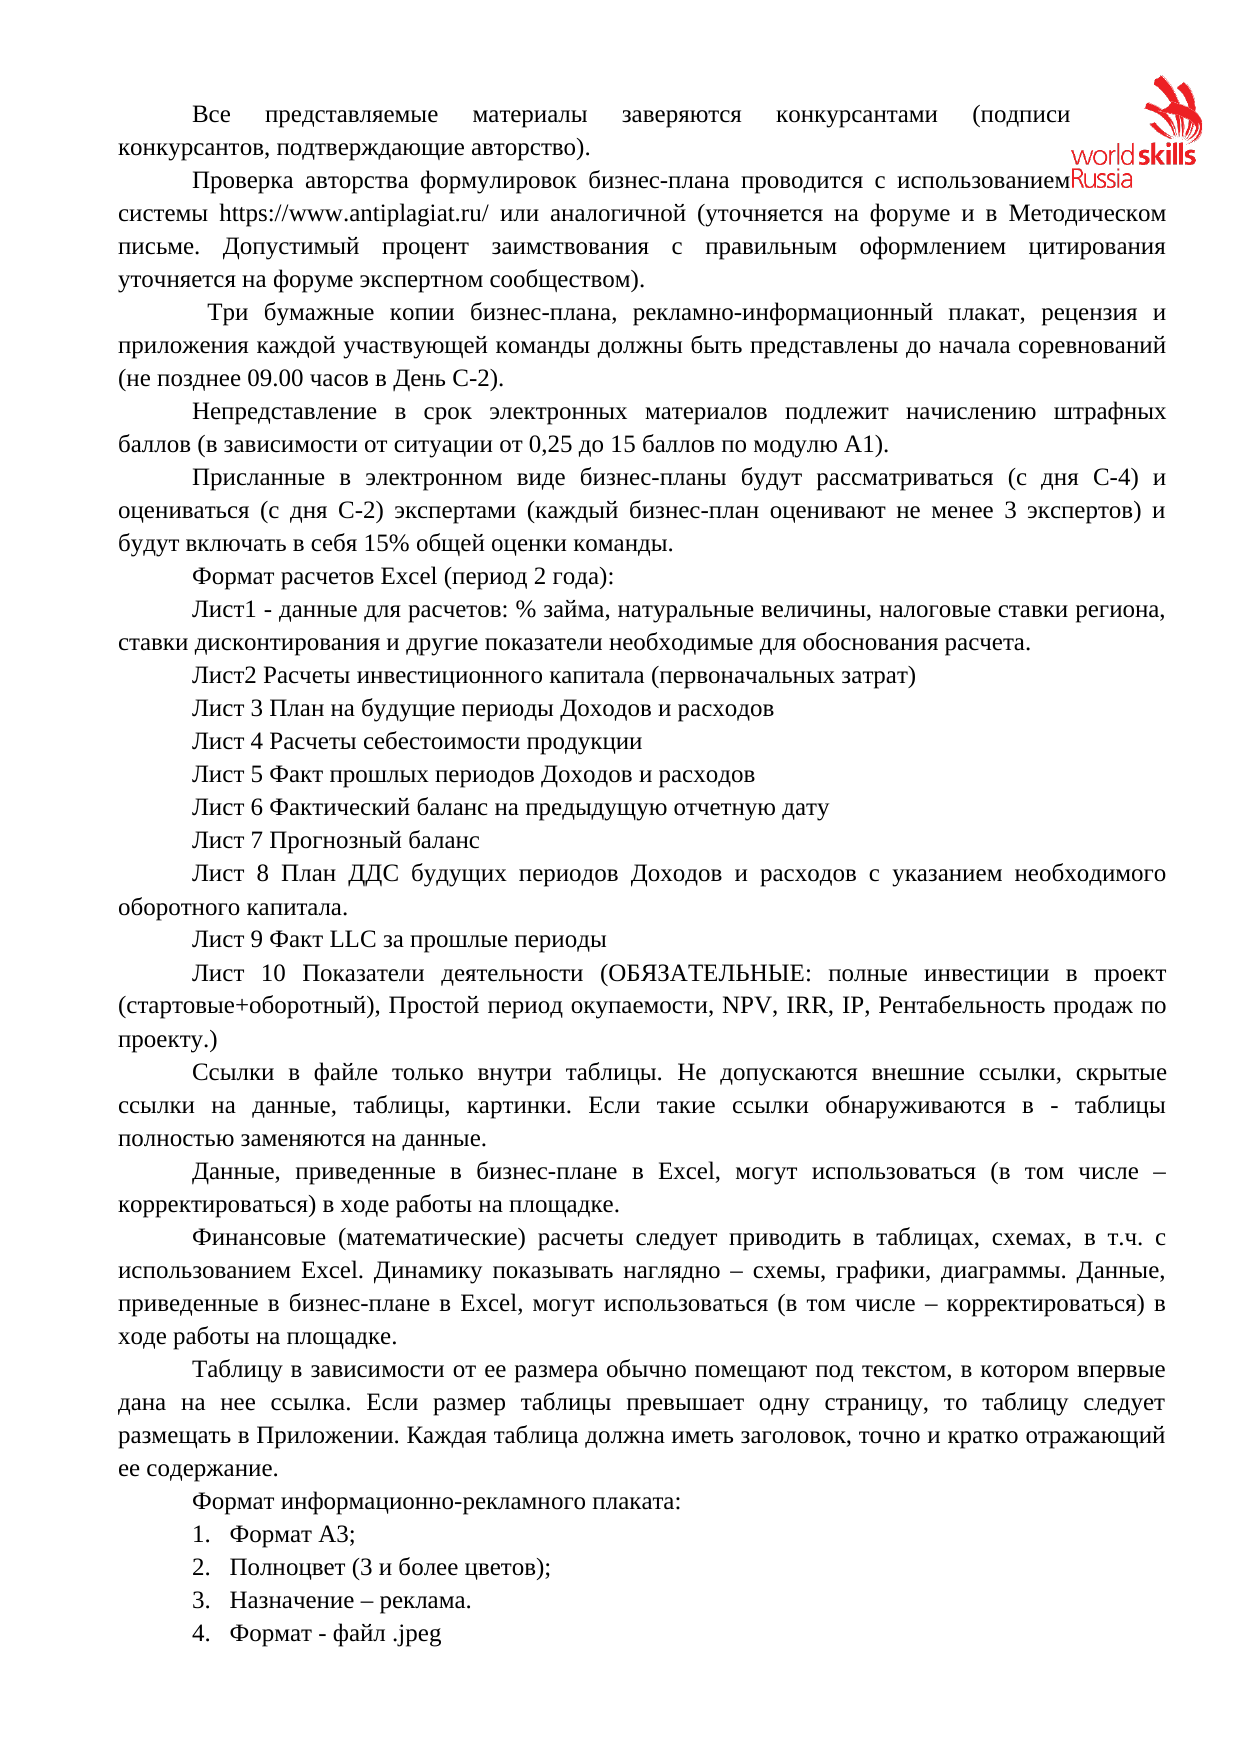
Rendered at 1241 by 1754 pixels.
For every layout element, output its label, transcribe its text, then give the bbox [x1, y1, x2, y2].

text Лист 9 Факт LLC за прошлые периоды [118, 924, 1167, 953]
text Ссылки в файле только внутри таблицы. Не допускаются внешние ссылки, скрытые ссылки на данные, таблицы, картинки. Если такие ссылки обнаруживаются в - таблицы полностью заменяются на данные. [118, 1057, 1167, 1151]
picture [1071, 75, 1203, 188]
text Три бумажные копии бизнес-плана, рекламно-информационный плакат, рецензия и приложения каждой участвующей команды должны быть представлены до начала соревнований (не позднее 09.00 часов в День С-2). [118, 297, 1167, 392]
text Лист 7 Прогнозный баланс [118, 826, 1167, 854]
text Проверка авторства формулировок бизнес-плана проводится с использованием системы https://www.antiplagiat.ru/ или аналогичной (уточняется на форуме и в Методическом письме. Допустимый процент заимствования с правильным оформлением цитирования уточняется на форуме экспертном сообществом). [118, 165, 1167, 293]
list Формат А3; [192, 1519, 1167, 1548]
text Формат расчетов Excel (период 2 года): [118, 561, 1167, 590]
text Непредставление в срок электронных материалов подлежит начислению штрафных баллов (в зависимости от ситуации от 0,25 до 15 баллов по модулю А1). [118, 396, 1167, 458]
text Присланные в электронном виде бизнес-планы будут рассматриваться (с дня С-4) и оцениваться (с дня С-2) экспертами (каждый бизнес-план оценивают не менее 3 экспертов) и будут включать в себя 15% общей оценки команды. [118, 462, 1167, 557]
list Формат - файл .jpeg [192, 1618, 1167, 1647]
text Лист 5 Факт прошлых периодов Доходов и расходов [118, 759, 1167, 788]
list Полноцвет (3 и более цветов); [192, 1552, 1167, 1581]
text Лист 10 Показатели деятельности (ОБЯЗАТЕЛЬНЫЕ: полные инвестиции в проект (стартовые+оборотный), Простой период окупаемости, NPV, IRR, IP, Рентабельность продаж по проекту.) [118, 958, 1167, 1052]
text Лист2 Расчеты инвестиционного капитала (первоначальных затрат) [118, 660, 1167, 689]
text Лист1 - данные для расчетов: % займа, натуральные величины, налоговые ставки региона, ставки дисконтирования и другие показатели необходимые для обоснования расчета. [118, 594, 1167, 656]
text Финансовые (математические) расчеты следует приводить в таблицах, схемах, в т.ч. с использованием Excel. Динамику показывать наглядно – схемы, графики, диаграммы. Данные, приведенные в бизнес-плане в Excel, могут использоваться (в том числе – корректироваться) в ходе работы на площадке. [118, 1222, 1167, 1349]
text Все представляемые материалы заверяются конкурсантами (подписи конкурсантов, подтверждающие авторство). [118, 99, 1167, 161]
text Лист 6 Фактический баланс на предыдущую отчетную дату [118, 792, 1167, 821]
text Данные, приведенные в бизнес-плане в Excel, могут использоваться (в том числе – корректироваться) в ходе работы на площадке. [118, 1156, 1167, 1217]
text Лист 3 План на будущие периоды Доходов и расходов [118, 693, 1167, 722]
text Лист 8 План ДДС будущих периодов Доходов и расходов с указанием необходимого оборотного капитала. [118, 858, 1167, 920]
text Лист 4 Расчеты себестоимости продукции [118, 726, 1167, 755]
text Формат информационно-рекламного плаката: [118, 1486, 1167, 1515]
list Назначение – реклама. [192, 1585, 1167, 1614]
text Таблицу в зависимости от ее размера обычно помещают под текстом, в котором впервые дана на нее ссылка. Если размер таблицы превышает одну страницу, то таблицу следует размещать в Приложении. Каждая таблица должна иметь заголовок, точно и кратко отражающий ее содержание. [118, 1354, 1167, 1482]
